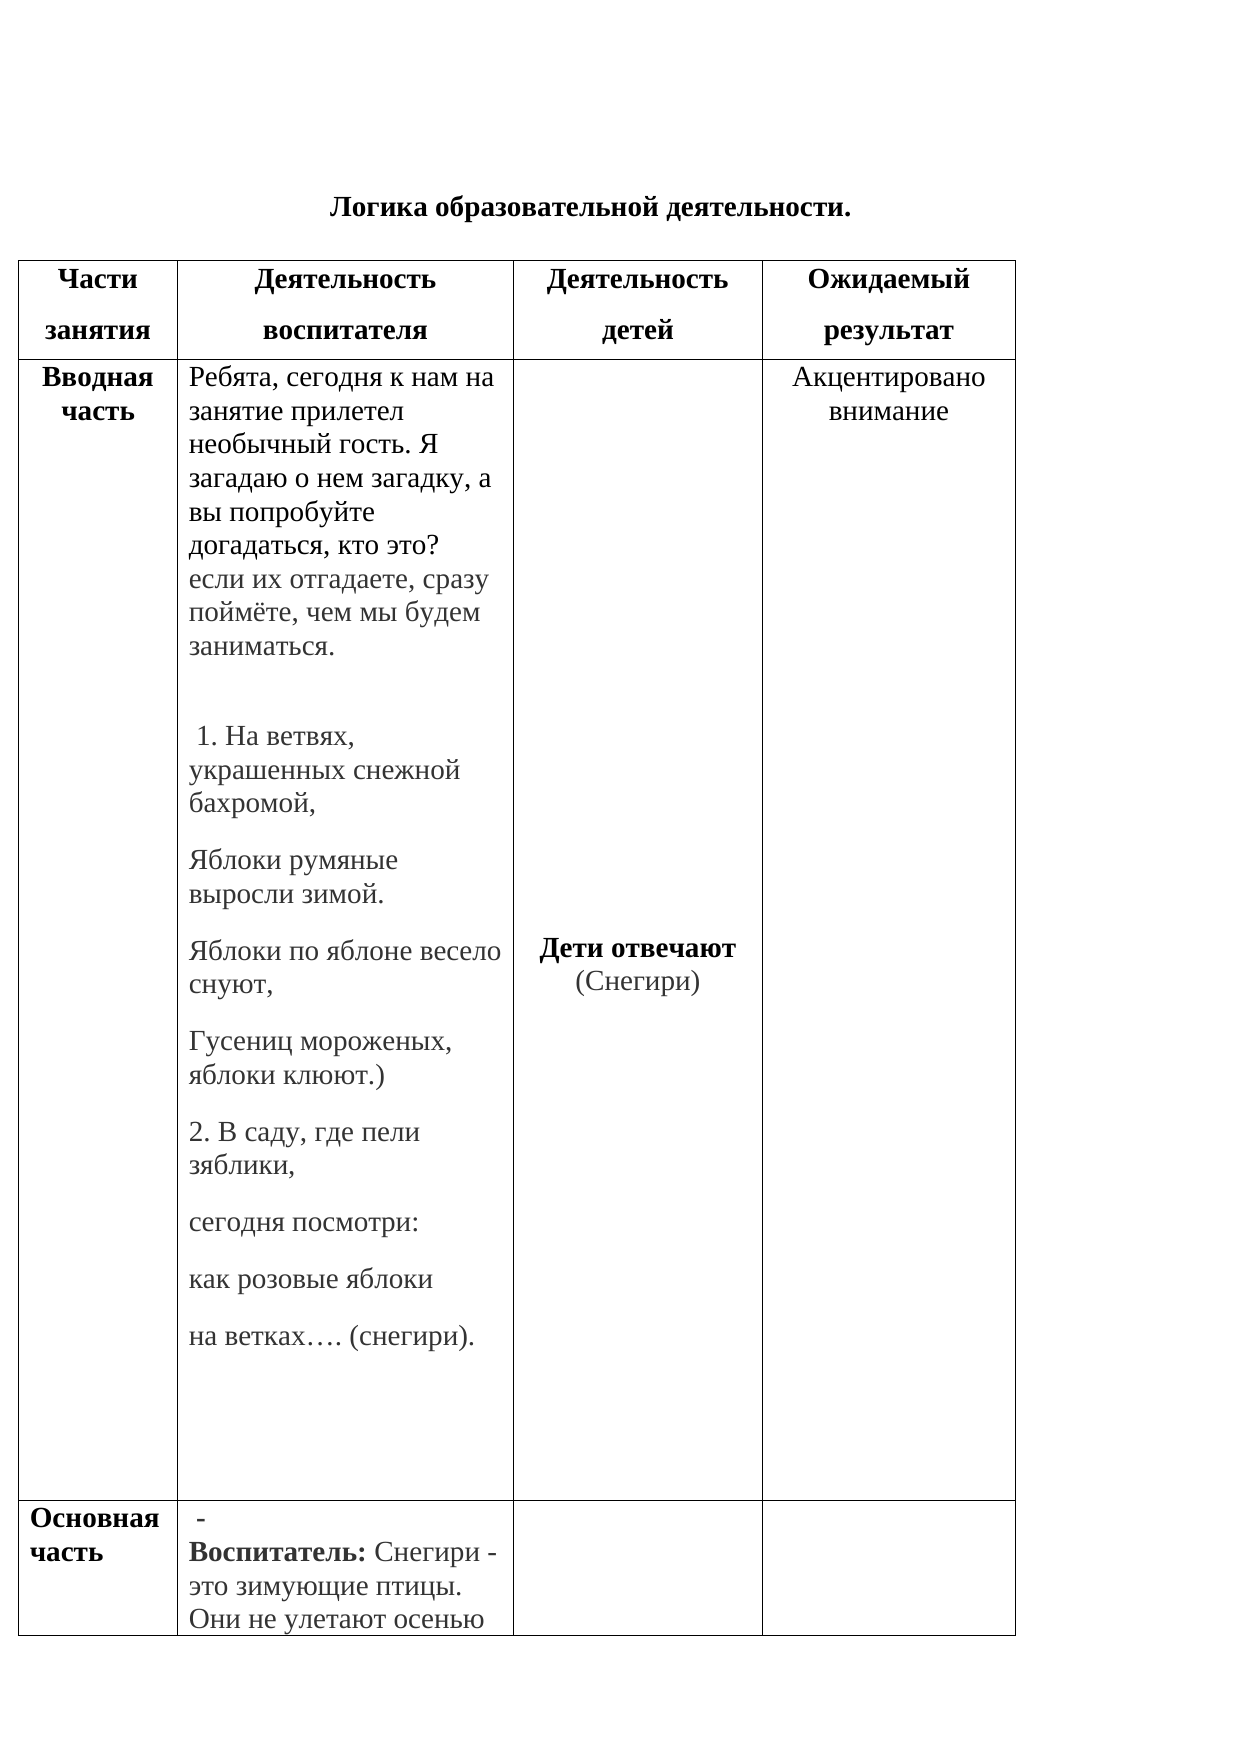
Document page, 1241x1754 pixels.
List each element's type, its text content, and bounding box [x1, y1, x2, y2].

table_header Деятельность воспитателя [178, 261, 513, 358]
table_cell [514, 1501, 762, 1635]
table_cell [178, 1501, 513, 1635]
table_header Ожидаемый результат [763, 261, 1015, 358]
table_cell Дети отвечают (Снегири) [514, 360, 762, 1499]
table_header Части занятия [19, 261, 177, 358]
table_cell Ребята, сегодня к нам на занятие прилетел необычный гость. Я загадаю о нем загадку, а вы попробуйте догадаться, кто это? если их отгадаете, сразу поймёте, чем мы будем заниматься. 1. На ветвях, украшенных снежной бахромой, Яблоки румяные выросли зимой. Яблоки по яблоне весело снуют, Гусениц мороженых, яблоки клюют.) 2. В саду, где пели зяблики, сегодня посмотри: как розовые яблоки на ветках…. (снегири). [178, 360, 513, 1499]
table_cell Акцентировано внимание [763, 360, 1015, 1499]
text Логика образовательной деятельности. [29, 189, 1152, 223]
table_header Деятельность детей [514, 261, 762, 358]
table_cell Основная часть [19, 1501, 177, 1635]
table_cell Вводная часть [19, 360, 177, 1499]
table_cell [763, 1501, 1015, 1635]
